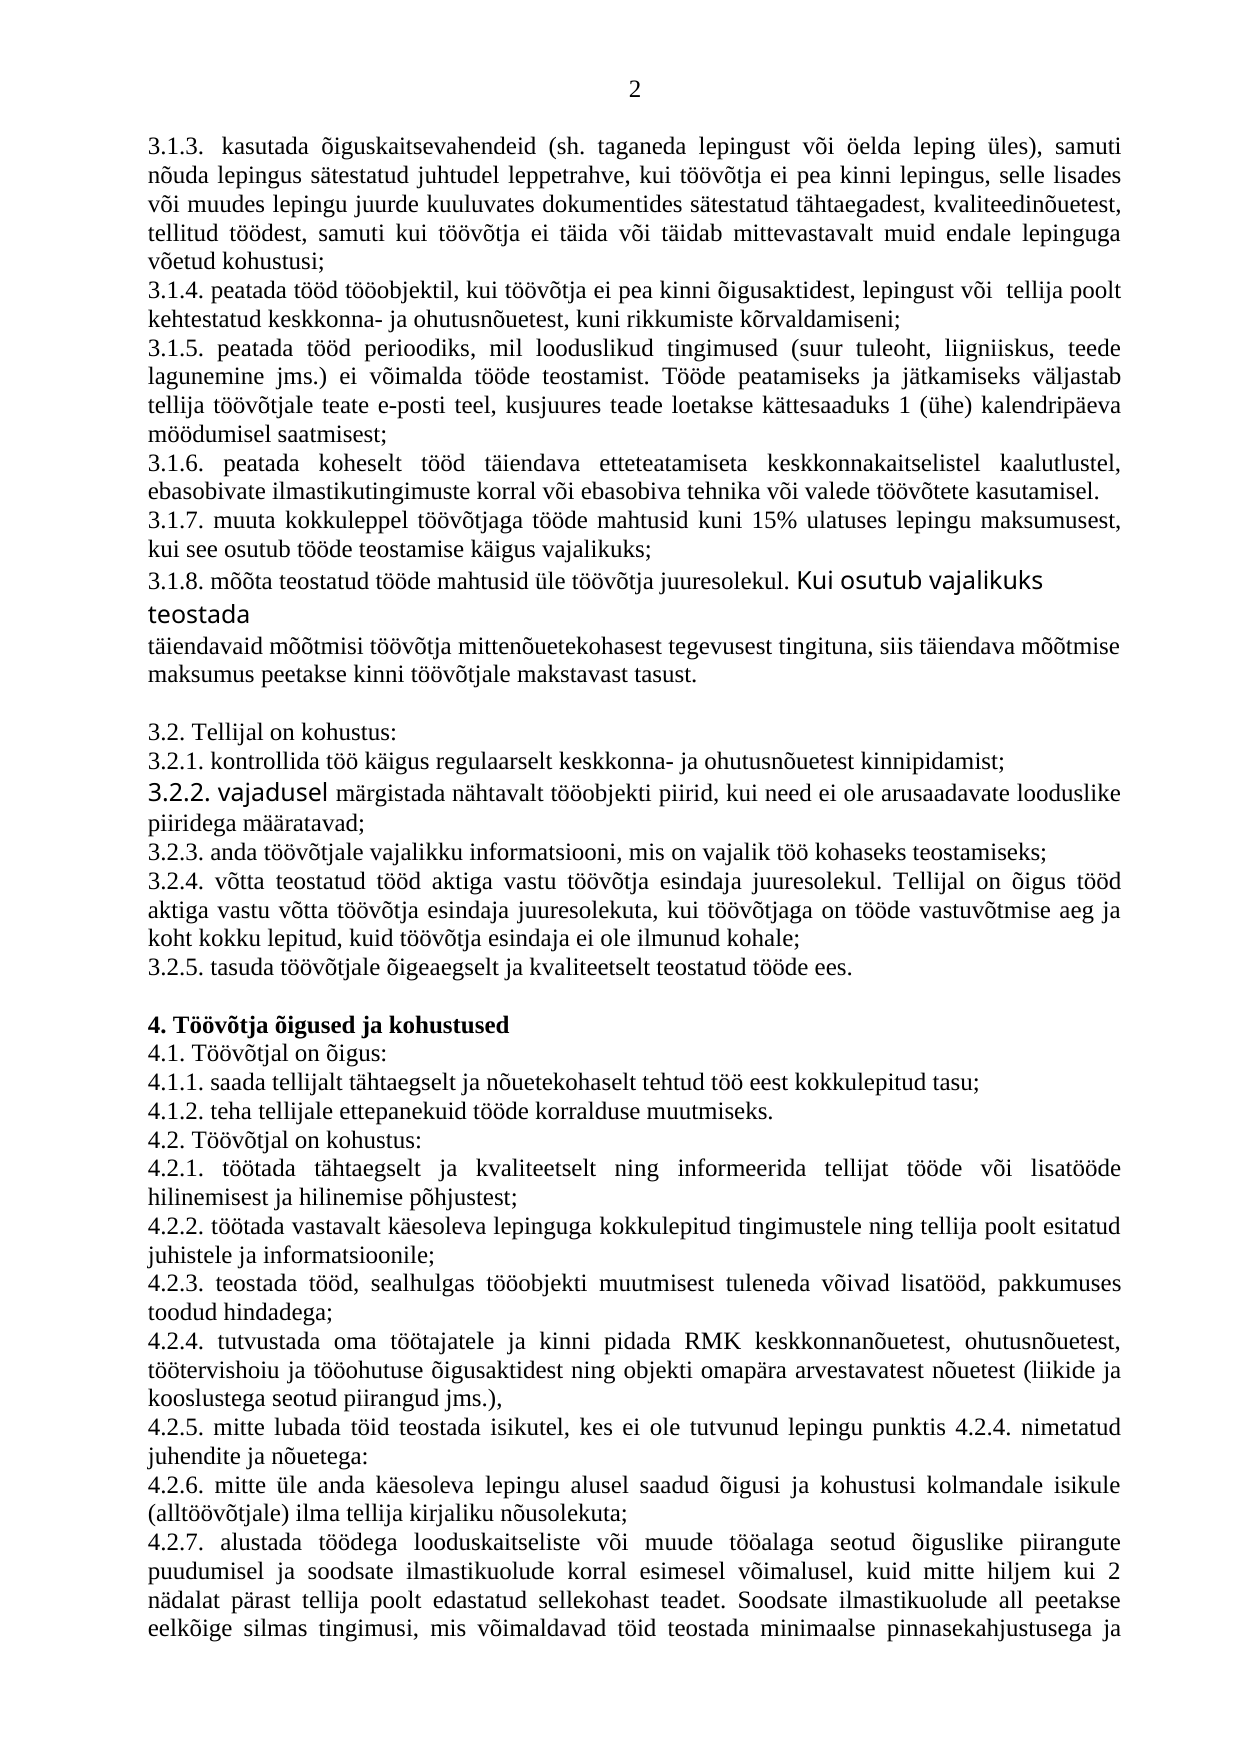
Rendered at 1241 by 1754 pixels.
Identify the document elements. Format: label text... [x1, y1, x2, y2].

text 3.2.2. vajadusel märgistada nähtavalt tööobjekti piirid, kui need ei ole arusaadavate looduslike piiridega määratavad; [148, 774, 1122, 837]
text 3.1.5. peatada tööd perioodiks, mil looduslikud tingimused (suur tuleoht, liigniiskus, teede lagunemine jms.) ei võimalda tööde teostamist. Tööde peatamiseks ja jätkamiseks väljastab tellija töövõtjale teate e-posti teel, kusjuures teade loetakse kättesaaduks 1 (ühe) kalendripäeva möödumisel saatmisest; [148, 333, 1122, 448]
text 3.1.4. peatada tööd tööobjektil, kui töövõtja ei pea kinni õigusaktidest, lepingust või tellija poolt kehtestatud keskkonna- ja ohutusnõuetest, kuni rikkumiste kõrvaldamiseni; [148, 275, 1122, 333]
text 4.2.4. tutvustada oma töötajatele ja kinni pidada RMK keskkonnanõuetest, ohutusnõuetest, töötervishoiu ja tööohutuse õigusaktidest ning objekti omapära arvestavatest nõuetest (liikide ja kooslustega seotud piirangud jms.), [148, 1326, 1122, 1412]
text 4.2.1. töötada tähtaegselt ja kvaliteetselt ning informeerida tellijat tööde või lisatööde hilinemisest ja hilinemise põhjustest; [148, 1153, 1122, 1211]
text täiendavaid mõõtmisi töövõtja mittenõuetekohasest tegevusest tingituna, siis täiendava mõõtmise maksumus peetakse kinni töövõtjale makstavast tasust. [148, 631, 1122, 688]
text 3.2.1. kontrollida töö käigus regulaarselt keskkonna- ja ohutusnõuetest kinnipidamist; [148, 746, 1122, 774]
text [148, 1527, 1122, 1642]
text 3.2. Tellijal on kohustus: [148, 717, 1122, 746]
text 4.2.5. mitte lubada töid teostada isikutel, kes ei ole tutvunud lepingu punktis 4.2.4. nimetatud juhendite ja nõuetega: [148, 1412, 1122, 1470]
text 4.1.2. teha tellijale ettepanekuid tööde korralduse muutmiseks. [148, 1096, 1122, 1125]
text 4.1. Töövõtjal on õigus: [148, 1038, 1122, 1067]
text 4.2.3. teostada tööd, sealhulgas tööobjekti muutmisest tuleneda võivad lisatööd, pakkumuses toodud hindadega; [148, 1268, 1122, 1326]
text 4. Töövõtja õigused ja kohustused [148, 1010, 1122, 1038]
text 3.2.4. võtta teostatud tööd aktiga vastu töövõtja esindaja juuresolekul. Tellijal on õigus tööd aktiga vastu võtta töövõtja esindaja juuresolekuta, kui töövõtjaga on tööde vastuvõtmise aeg ja koht kokku lepitud, kuid töövõtja esindaja ei ole ilmunud kohale; [148, 866, 1122, 952]
text 4.2.2. töötada vastavalt käesoleva lepinguga kokkulepitud tingimustele ning tellija poolt esitatud juhistele ja informatsioonile; [148, 1211, 1122, 1268]
text 3.1.8. mõõta teostatud tööde mahtusid üle töövõtja juuresolekul. Kui osutub vajalikuks teostada [148, 563, 1122, 631]
text 3.2.3. anda töövõtjale vajalikku informatsiooni, mis on vajalik töö kohaseks teostamiseks; [148, 837, 1122, 866]
text 3.1.7. muuta kokkuleppel töövõtjaga tööde mahtusid kuni 15% ulatuses lepingu maksumusest, kui see osutub tööde teostamise käigus vajalikuks; [148, 505, 1122, 563]
text 4.2. Töövõtjal on kohustus: [148, 1125, 1122, 1153]
text 4.1.1. saada tellijalt tähtaegselt ja nõuetekohaselt tehtud töö eest kokkulepitud tasu; [148, 1067, 1122, 1096]
text 3.2.5. tasuda töövõtjale õigeaegselt ja kvaliteetselt teostatud tööde ees. [148, 952, 1122, 981]
text 4.2.6. mitte üle anda käesoleva lepingu alusel saadud õigusi ja kohustusi kolmandale isikule (alltöövõtjale) ilma tellija kirjaliku nõusolekuta; [148, 1470, 1122, 1527]
list kasutada õiguskaitsevahendeid (sh. taganeda lepingust või öelda leping üles), samuti nõuda lepingus sätestatud juhtudel leppetrahve, kui töövõtja ei pea kinni lepingus, selle lisades või muudes lepingu juurde kuuluvates dokumentides sätestatud tähtaegadest, kvaliteedinõuetest, tellitud töödest, samuti kui töövõtja ei täida või täidab mittevastavalt muid endale lepinguga võetud kohustusi; [148, 131, 1122, 275]
text 3.1.6. peatada koheselt tööd täiendava etteteatamiseta keskkonnakaitselistel kaalutlustel, ebasobivate ilmastikutingimuste korral või ebasobiva tehnika või valede töövõtete kasutamisel. [148, 448, 1122, 505]
